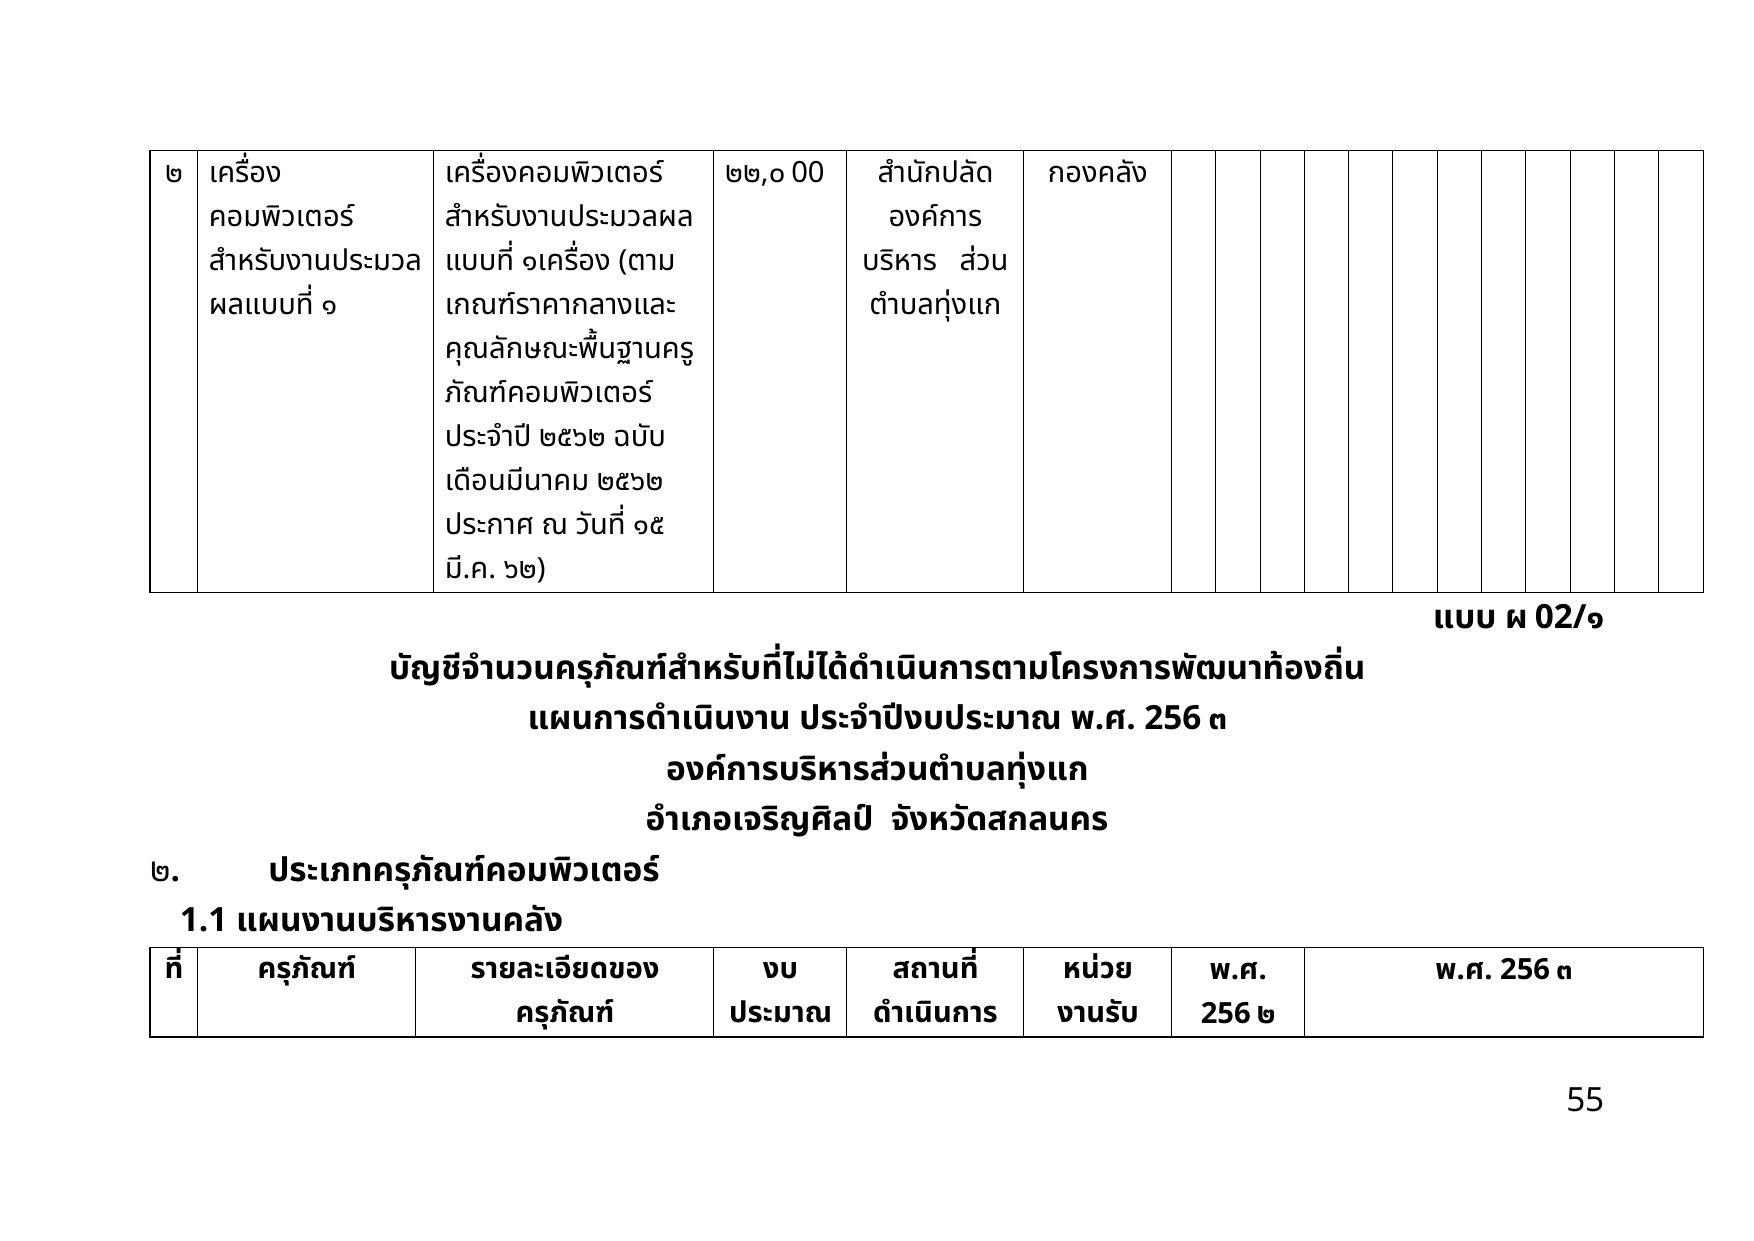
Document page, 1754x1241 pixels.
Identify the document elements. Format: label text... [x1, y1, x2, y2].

table_header พ.ศ. 256๒ [1172, 948, 1304, 1036]
table_cell [1393, 151, 1437, 592]
table_cell [1526, 151, 1570, 592]
table_cell เครื่องคอมพิวเตอร์สำหรับงานประมวลผลแบบที่ ๑เครื่อง (ตามเกณฑ์ราคากลางและคุณลักษณะพื้นฐานครูภัณฑ์คอมพิวเตอร์ ประจำปี ๒๕๖๒ ฉบับเดือนมีนาคม ๒๕๖๒ ประกาศ ณ วันที่ ๑๕ มี.ค. ๖๒) [434, 151, 713, 592]
table_header งบ ประมาณ (บาท) [714, 948, 846, 1036]
text บัญชีจำนวนครุภัณฑ์สำหรับที่ไม่ได้ดำเนินการตามโครงการพัฒนาท้องถิ่น [150, 644, 1604, 694]
table_cell [1349, 151, 1392, 592]
table_header ครุภัณฑ์ [198, 948, 415, 1036]
table_header พ.ศ. 256๓ [1305, 948, 1703, 1036]
table_cell [1482, 151, 1525, 592]
text 1.1 แผนงานบริหารงานคลัง [150, 896, 1604, 947]
text ๒. ประเภทครุภัณฑ์คอมพิวเตอร์ [150, 846, 1604, 896]
table_cell [1659, 151, 1703, 592]
text แผนการดำเนินงาน ประจำปีงบประมาณ พ.ศ. 256๓ [150, 694, 1604, 745]
table_cell เครื่องคอมพิวเตอร์สำหรับงานประมวลผลแบบที่ ๑ [198, 151, 433, 592]
table_cell [1261, 151, 1304, 592]
table_cell [1438, 151, 1481, 592]
table_cell [1615, 151, 1658, 592]
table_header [1024, 948, 1171, 1036]
table_cell ๒๒,๐00 [714, 151, 846, 592]
text อำเภอเจริญศิลป์ จังหวัดสกลนคร [150, 795, 1604, 846]
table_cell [847, 151, 1023, 592]
table_header สถานที่ ดำเนินการ [847, 948, 1023, 1036]
table_header ที่ [151, 948, 197, 1036]
table_cell [1172, 151, 1215, 592]
text แบบ ผ02/๑ [150, 593, 1604, 644]
table_cell ๒ [151, 151, 197, 592]
table_cell [1216, 151, 1260, 592]
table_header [416, 948, 713, 1036]
table_cell [1571, 151, 1614, 592]
text องค์การบริหารส่วนตำบลทุ่งแก [150, 745, 1604, 795]
table_cell กองคลัง [1024, 151, 1171, 592]
table_cell [1305, 151, 1348, 592]
